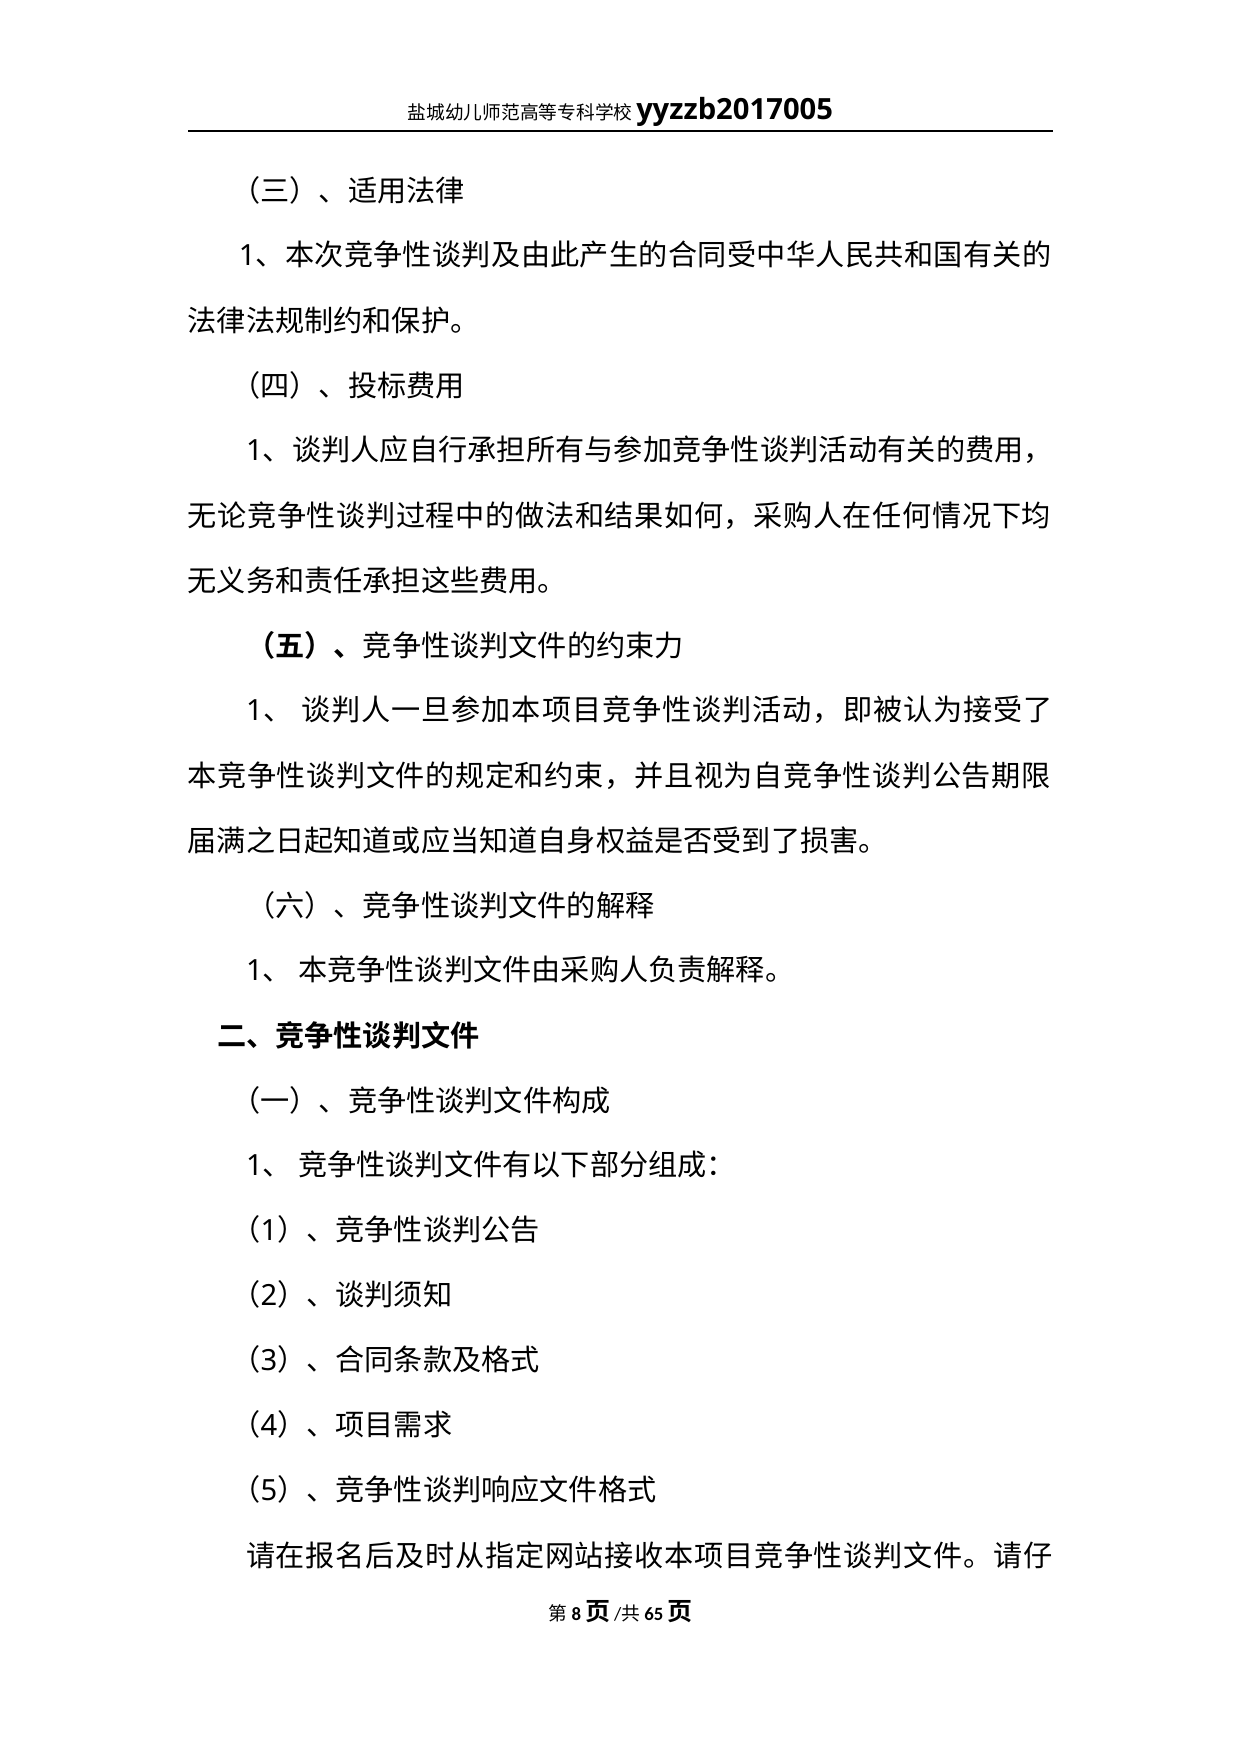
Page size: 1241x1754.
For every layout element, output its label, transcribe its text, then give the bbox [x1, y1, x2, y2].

text （1）、竞争性谈判公告 [187, 1196, 1053, 1261]
text 1、 本竞争性谈判文件由采购人负责解释。 [187, 936, 1053, 1001]
subtitle （六）、竞争性谈判文件的解释 [187, 871, 1053, 936]
text （5）、竞争性谈判响应文件格式 [187, 1456, 1053, 1521]
text 1、谈判人应自行承担所有与参加竞争性谈判活动有关的费用，无论竞争性谈判过程中的做法和结果如何，采购人在任何情况下均无义务和责任承担这些费用。 [187, 416, 1053, 611]
text （4）、项目需求 [187, 1391, 1053, 1456]
text 1、 竞争性谈判文件有以下部分组成： [187, 1131, 1053, 1196]
text 1、本次竞争性谈判及由此产生的合同受中华人民共和国有关的法律法规制约和保护。 [187, 221, 1053, 351]
text 1、 谈判人一旦参加本项目竞争性谈判活动，即被认为接受了本竞争性谈判文件的规定和约束，并且视为自竞争性谈判公告期限届满之日起知道或应当知道自身权益是否受到了损害。 [187, 676, 1053, 871]
subtitle （五）、竞争性谈判文件的约束力 [187, 611, 1053, 676]
subtitle （一）、竞争性谈判文件构成 [187, 1066, 1053, 1131]
subtitle （四）、投标费用 [187, 351, 1053, 416]
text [187, 1521, 1053, 1586]
text （2）、谈判须知 [187, 1261, 1053, 1326]
subtitle 二、竞争性谈判文件 [187, 1001, 1053, 1066]
subtitle （三）、适用法律 [187, 156, 1053, 221]
text （3）、合同条款及格式 [187, 1326, 1053, 1391]
